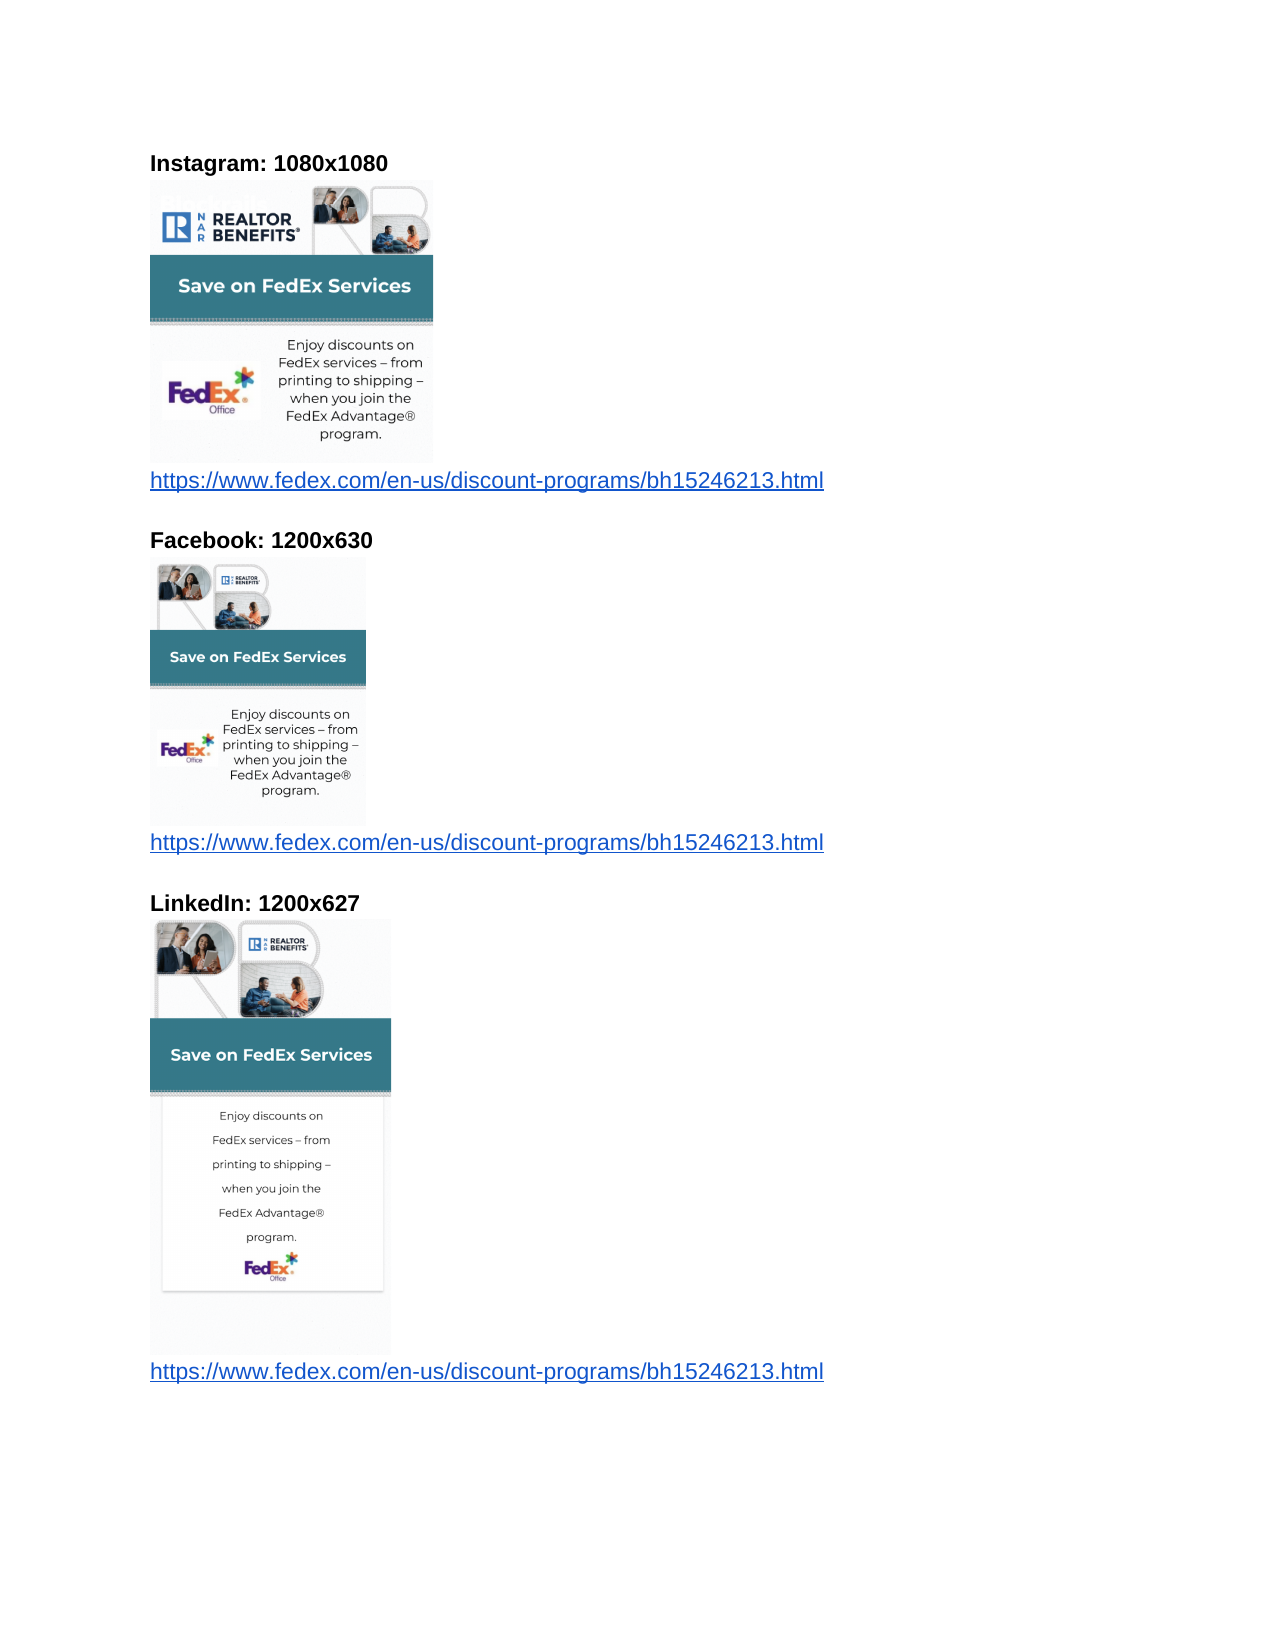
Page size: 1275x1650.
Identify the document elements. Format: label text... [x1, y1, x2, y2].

picture [150, 919, 392, 1355]
text LinkedIn: 1200x627 [150, 889, 1125, 916]
text https://www.fedex.com/en-us/discount-programs/bh15246213.html [150, 829, 1125, 856]
text https://www.fedex.com/en-us/discount-programs/bh15246213.html [150, 467, 1125, 493]
text Facebook: 1200x630 [150, 527, 1125, 553]
text https://www.fedex.com/en-us/discount-programs/bh15246213.html [150, 1358, 1125, 1384]
picture [150, 180, 434, 463]
picture [150, 557, 366, 826]
text Instagram: 1080x1080 [150, 150, 1125, 176]
